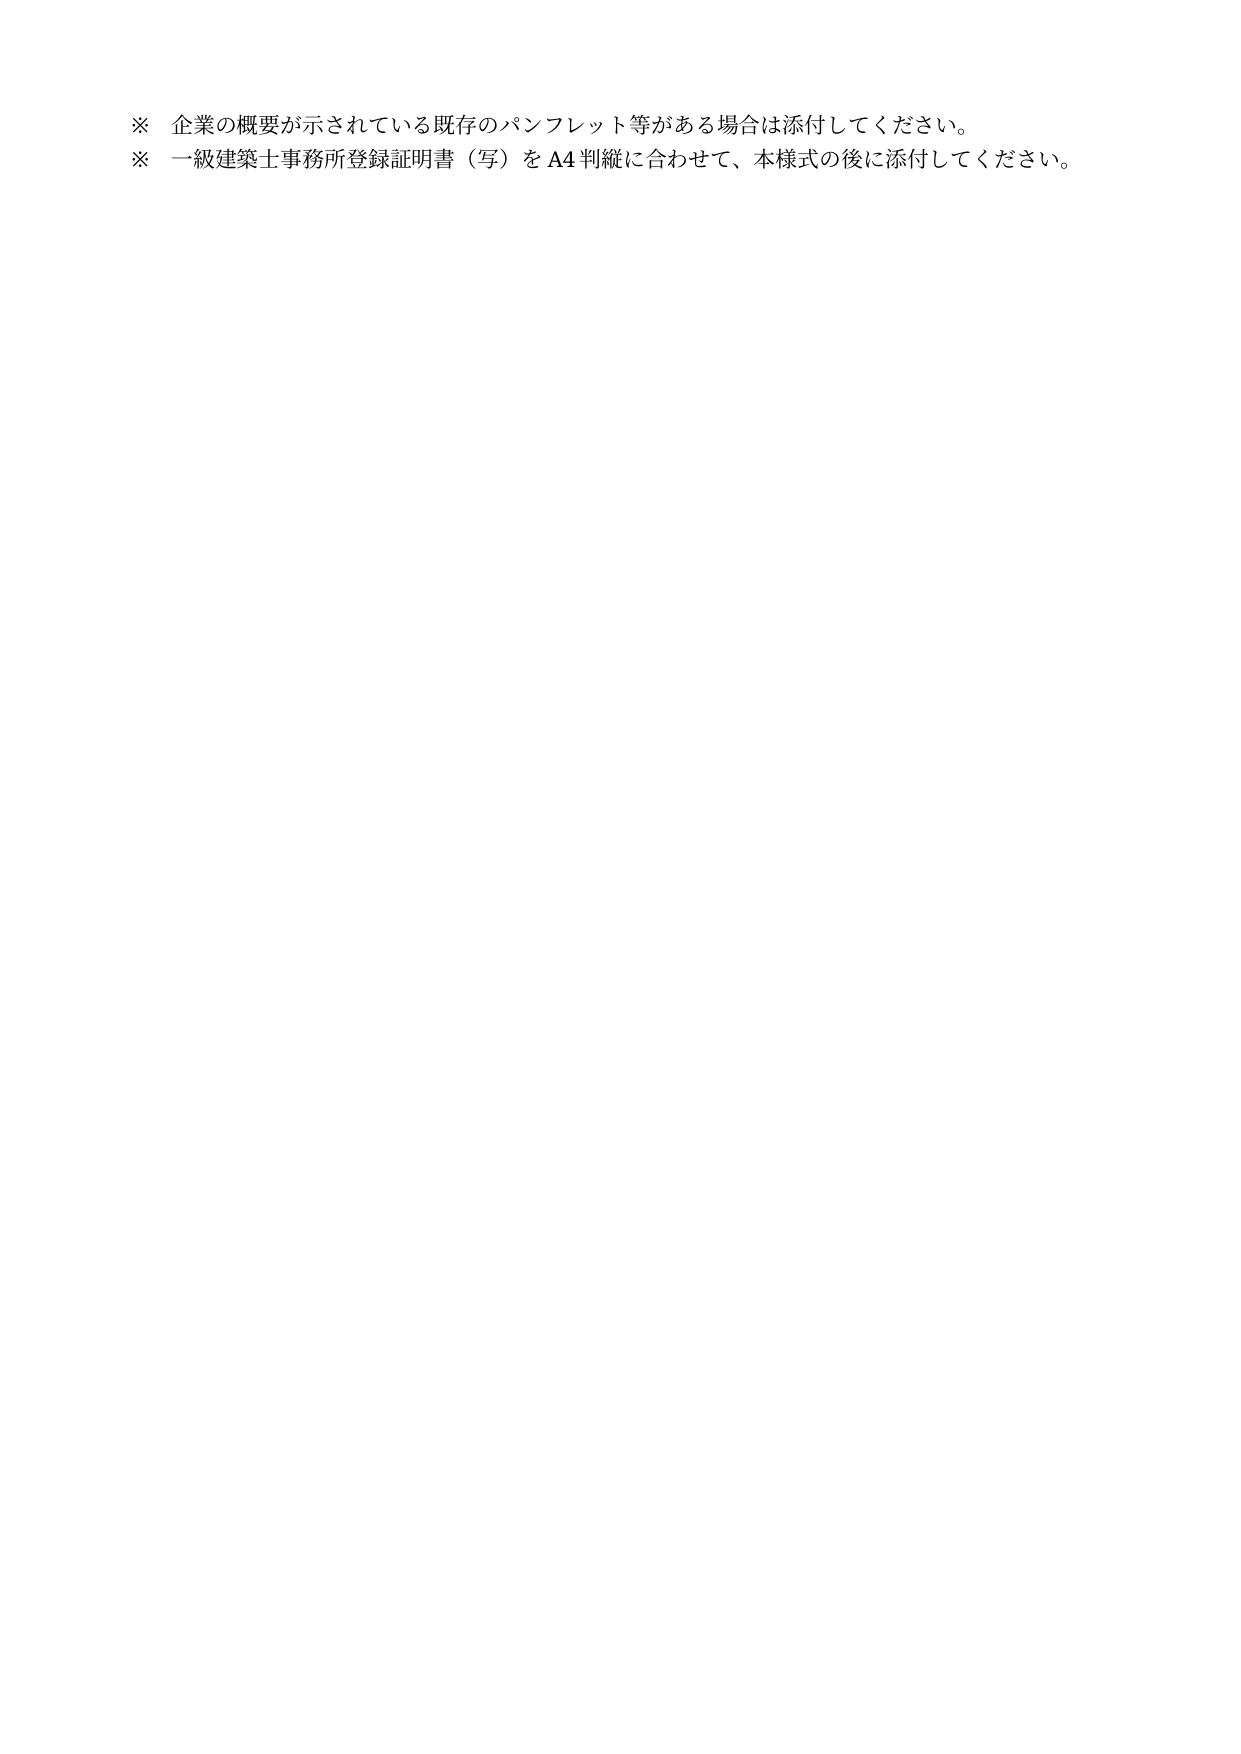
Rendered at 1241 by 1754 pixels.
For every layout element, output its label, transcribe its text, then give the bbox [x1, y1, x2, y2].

text ※ 企業の概要が示されている既存のパンフレット等がある場合は添付してください。 [131, 106, 1107, 141]
text ※ 一級建築士事務所登録証明書（写）をA4判縦に合わせて、本様式の後に添付してください。 [131, 141, 1107, 176]
